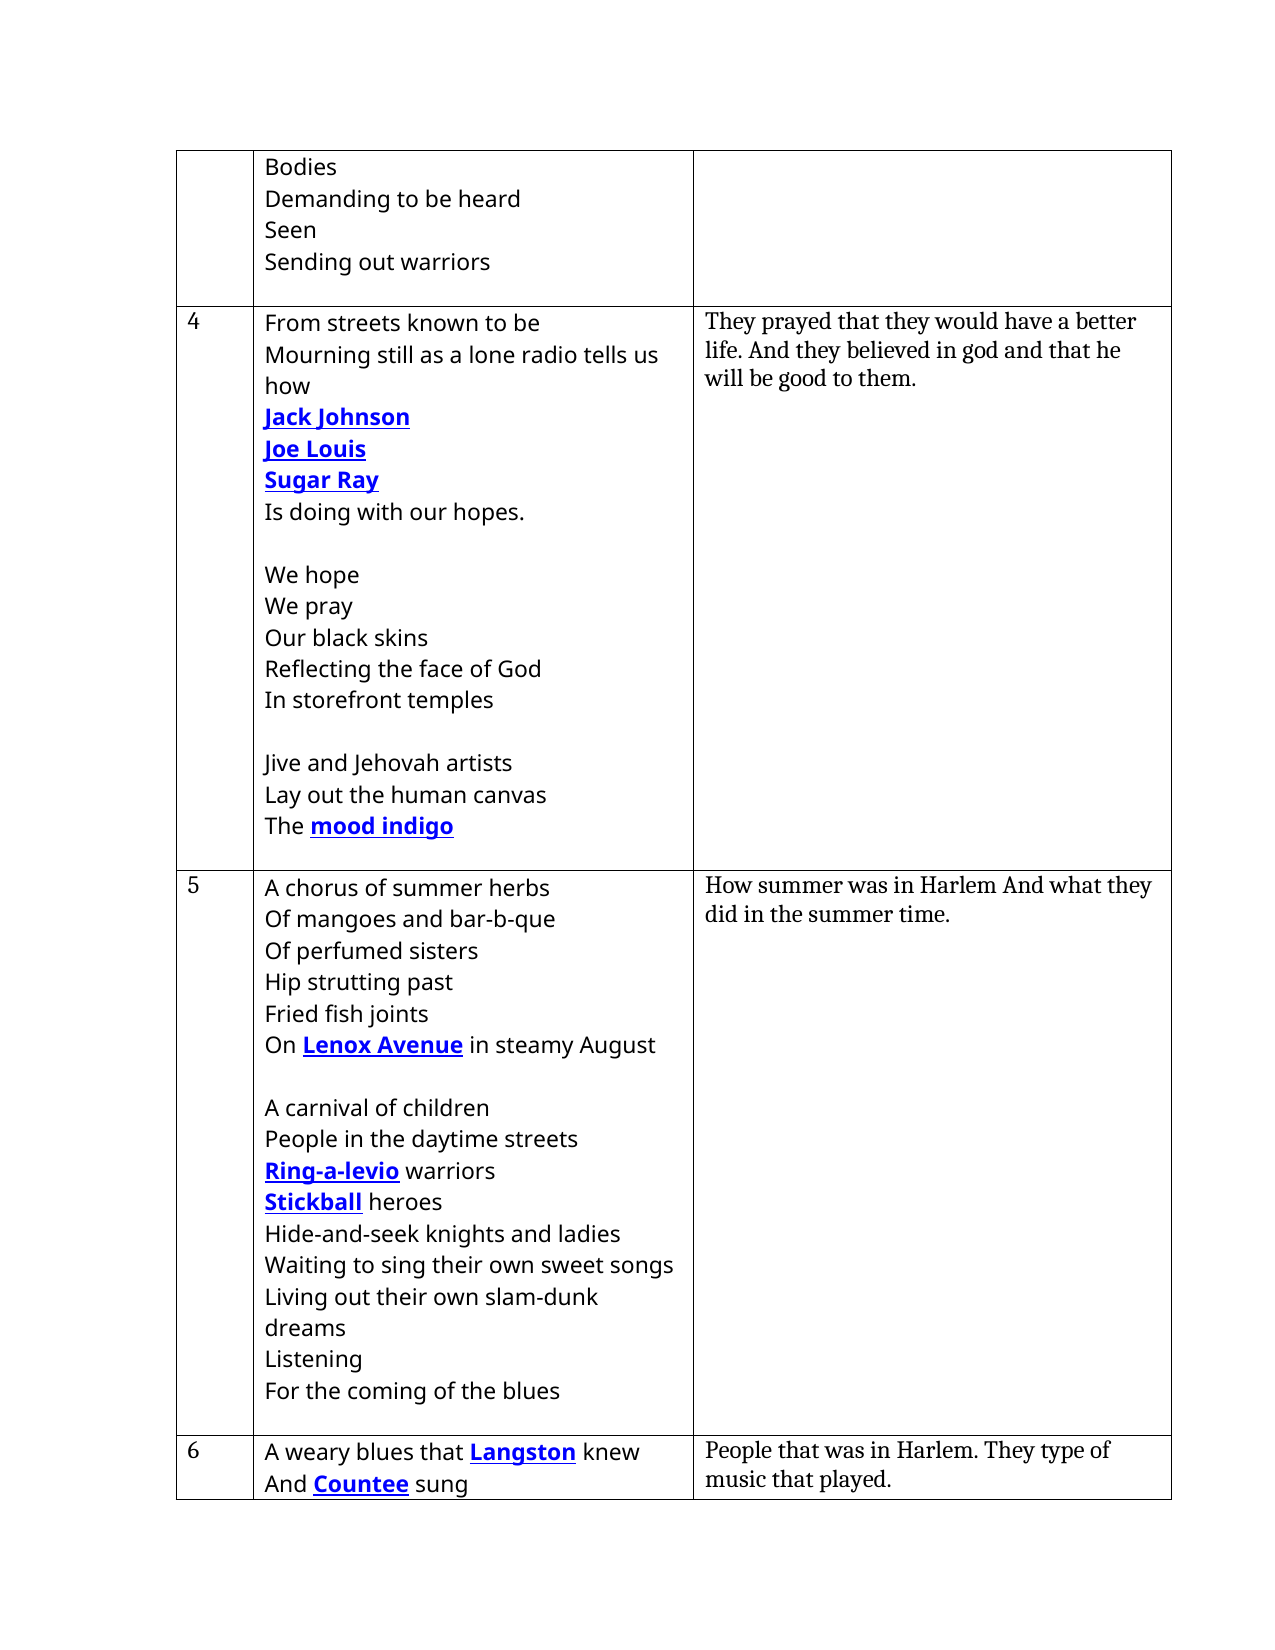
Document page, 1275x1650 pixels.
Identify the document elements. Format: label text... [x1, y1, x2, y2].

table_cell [694, 1436, 1171, 1499]
table_cell 6 [177, 1436, 253, 1499]
table_cell A chorus of summer herbs Of mangoes and bar-b-que Of perfumed sisters Hip strutting past Fried fish joints On Lenox Avenue in steamy August A carnival of children People in the daytime streets Ring-a-levio warriors Stickball heroes Hide-and-seek knights and ladies Waiting to sing their own sweet songs Living out their own slam-dunk dreams Listening For the coming of the blues [254, 871, 693, 1435]
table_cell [254, 151, 693, 306]
table_cell 4 [177, 307, 253, 870]
table_cell How summer was in Harlem And what they did in the summer time. [694, 871, 1171, 1435]
table_cell They prayed that they would have a better life. And they believed in god and that he will be good to them. [694, 307, 1171, 870]
table_cell From streets known to be Mourning still as a lone radio tells us how Jack Johnson Joe Louis Sugar Ray Is doing with our hopes. We hope We pray Our black skins Reflecting the face of God In storefront temples Jive and Jehovah artists Lay out the human canvas The mood indigo [254, 307, 693, 870]
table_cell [694, 151, 1171, 306]
table_cell 5 [177, 871, 253, 1435]
table_cell 3 [177, 151, 253, 306]
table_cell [254, 1436, 693, 1499]
